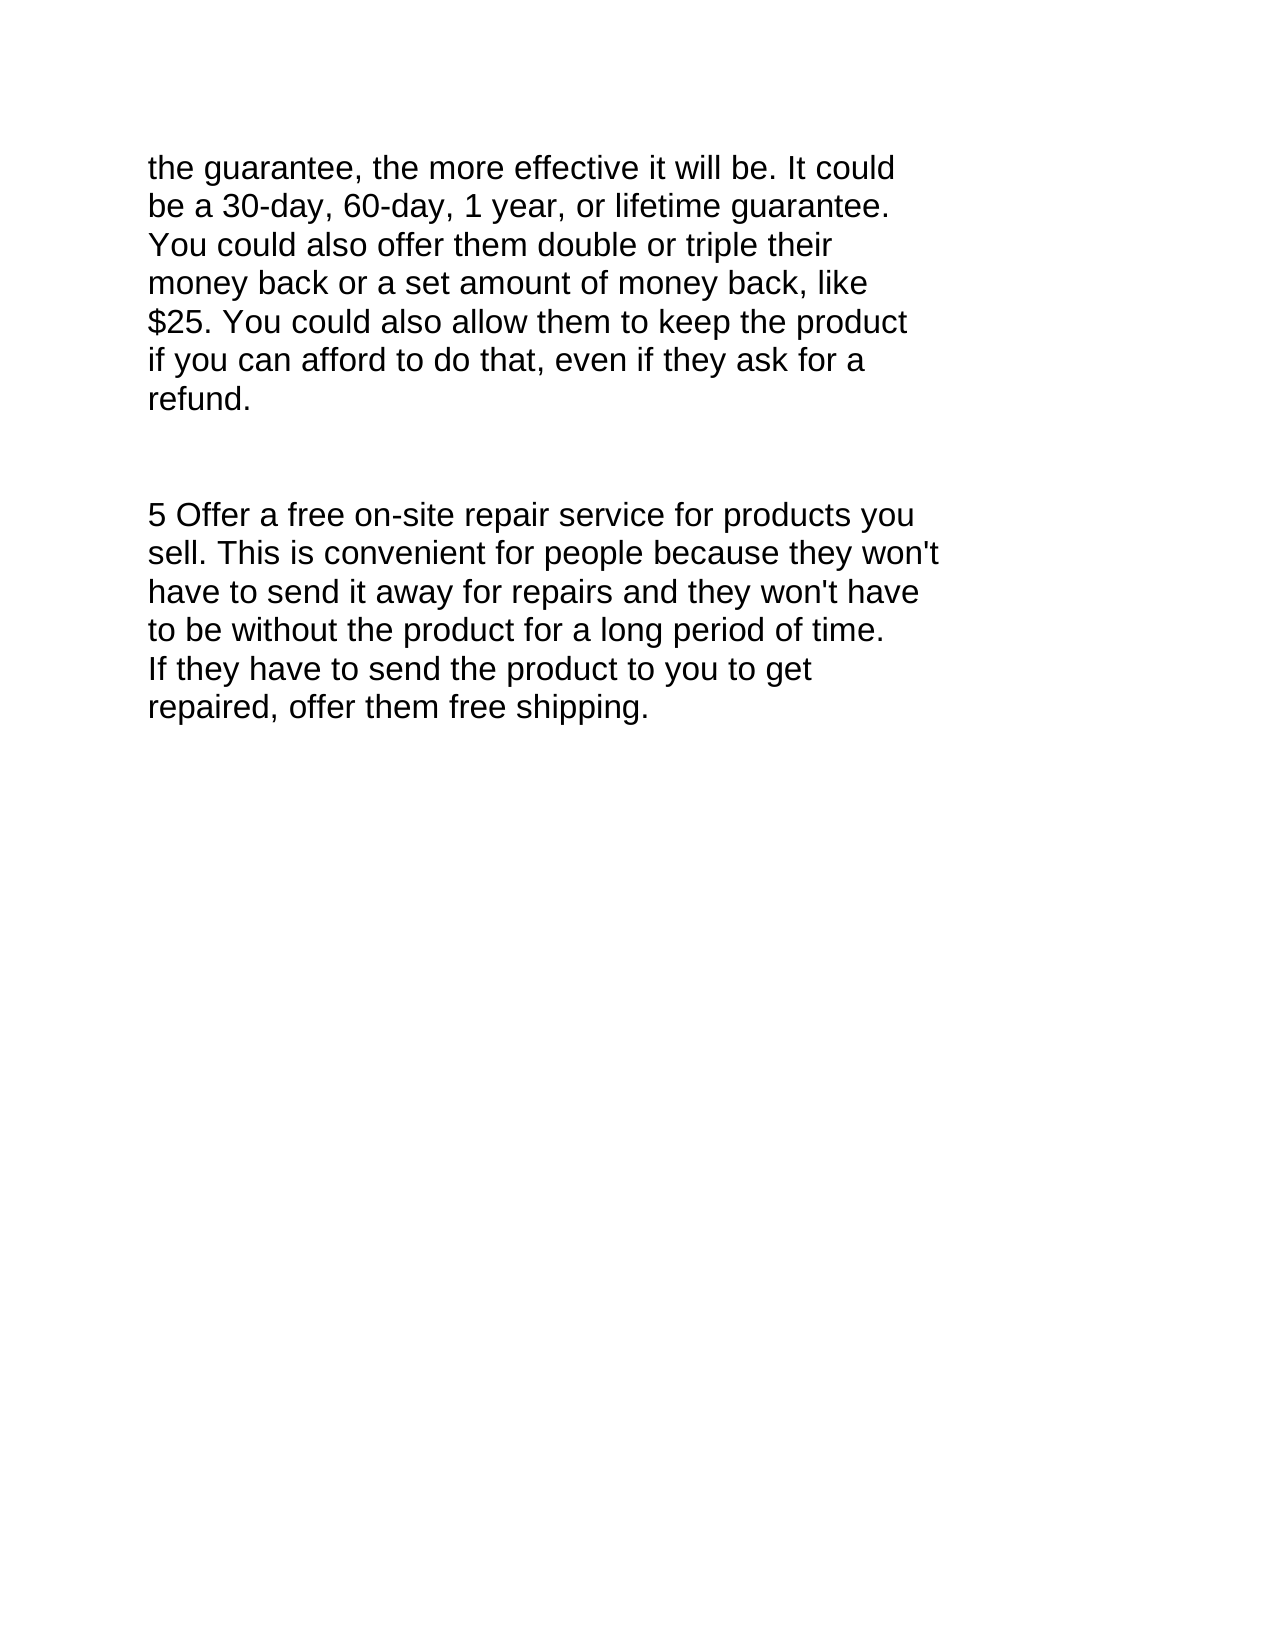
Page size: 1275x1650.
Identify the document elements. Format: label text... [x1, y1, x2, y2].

text if you can afford to do that, even if they ask for a [148, 340, 1127, 379]
text have to send it away for repairs and they won't have [148, 572, 1127, 610]
text money back or a set amount of money back, like [148, 263, 1127, 302]
text refund. [148, 379, 1127, 417]
text $25. You could also allow them to keep the product [148, 302, 1127, 340]
text 5 Offer a free on-site repair service for products you [148, 494, 1127, 533]
text repaired, offer them free shipping. [148, 687, 1127, 726]
text sell. This is convenient for people because they won't [148, 533, 1127, 572]
text the guarantee, the more effective it will be. It could [148, 148, 1127, 186]
text to be without the product for a long period of time. [148, 610, 1127, 649]
text be a 30-day, 60-day, 1 year, or lifetime guarantee. [148, 186, 1127, 225]
text You could also offer them double or triple their [148, 225, 1127, 263]
text If they have to send the product to you to get [148, 649, 1127, 687]
